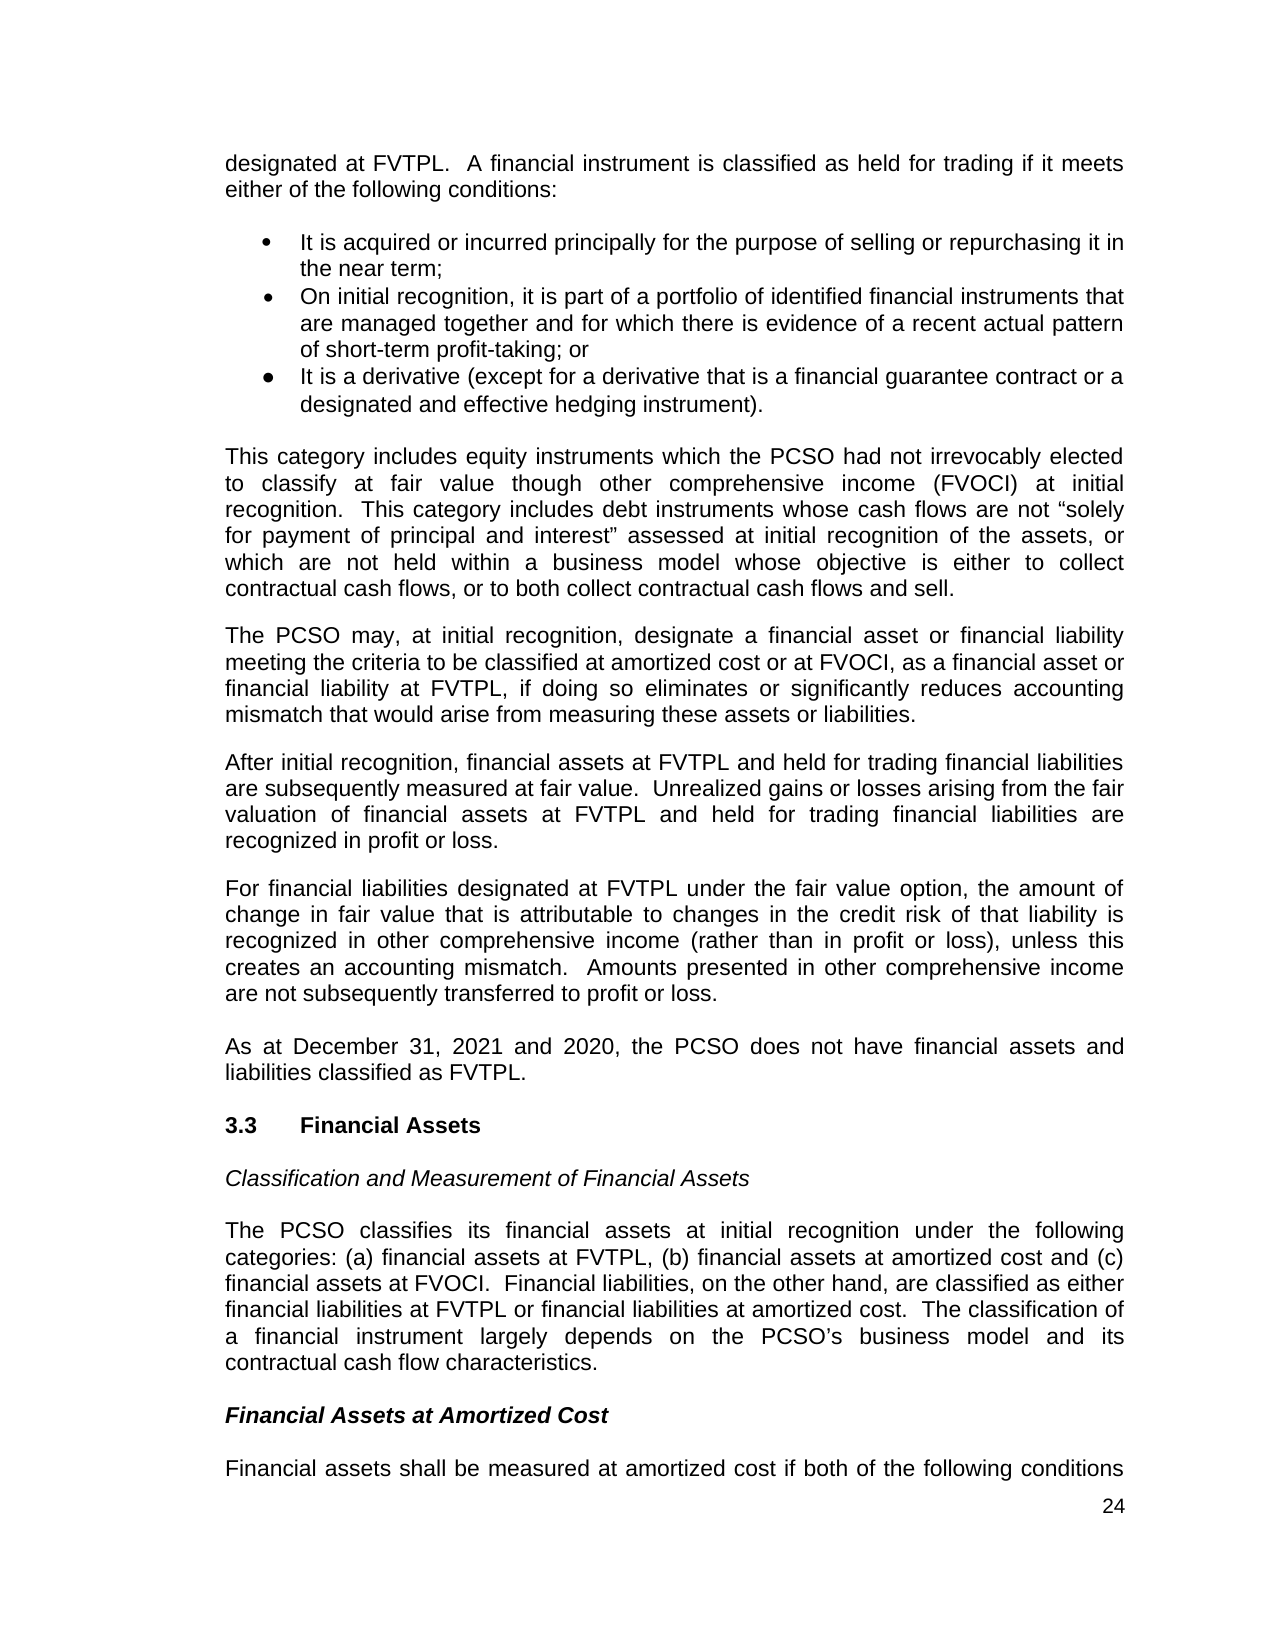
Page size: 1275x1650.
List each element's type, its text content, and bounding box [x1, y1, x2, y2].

list Financial Assets [225, 1112, 1125, 1138]
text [225, 150, 1125, 203]
text As at December 31, 2021 and 2020, the PCSO does not have financial assets and liabilities classified as FVTPL. [225, 1033, 1125, 1086]
text For financial liabilities designated at FVTPL under the fair value option, the amount of change in fair value that is attributable to changes in the credit risk of that liability is recognized in other comprehensive income (rather than in profit or loss), unless this creates an accounting mismatch. Amounts presented in other comprehensive income are not subsequently transferred to profit or loss. [225, 875, 1125, 1006]
list It is a derivative (except for a derivative that is a financial guarantee contract or a designated and effective hedging instrument). [262, 362, 1125, 417]
text The PCSO classifies its financial assets at initial recognition under the following categories: (a) financial assets at FVTPL, (b) financial assets at amortized cost and (c) financial assets at FVOCI. Financial liabilities, on the other hand, are classified as either financial liabilities at FVTPL or financial liabilities at amortized cost. The classification of a financial instrument largely depends on the PCSO’s business model and its contractual cash flow characteristics. [225, 1217, 1125, 1375]
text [225, 1454, 1125, 1481]
list It is acquired or incurred principally for the purpose of selling or repurchasing it in the near term; [262, 229, 1125, 282]
text Classification and Measurement of Financial Assets [225, 1164, 1125, 1191]
text The PCSO may, at initial recognition, designate a financial asset or financial liability meeting the criteria to be classified at amortized cost or at FVOCI, as a financial asset or financial liability at FVTPL, if doing so eliminates or significantly reduces accounting mismatch that would arise from measuring these assets or liabilities. [225, 622, 1125, 728]
list On initial recognition, it is part of a portfolio of identified financial instruments that are managed together and for which there is evidence of a recent actual pattern of short-term profit-taking; or [262, 282, 1125, 362]
text Financial Assets at Amortized Cost [225, 1402, 1125, 1428]
text This category includes equity instruments which the PCSO had not irrevocably elected to classify at fair value though other comprehensive income (FVOCI) at initial recognition. This category includes debt instruments whose cash flows are not “solely for payment of principal and interest” assessed at initial recognition of the assets, or which are not held within a business model whose objective is either to collect contractual cash flows, or to both collect contractual cash flows and sell. [225, 443, 1125, 601]
text After initial recognition, financial assets at FVTPL and held for trading financial liabilities are subsequently measured at fair value. Unrealized gains or losses arising from the fair valuation of financial assets at FVTPL and held for trading financial liabilities are recognized in profit or loss. [225, 748, 1125, 854]
